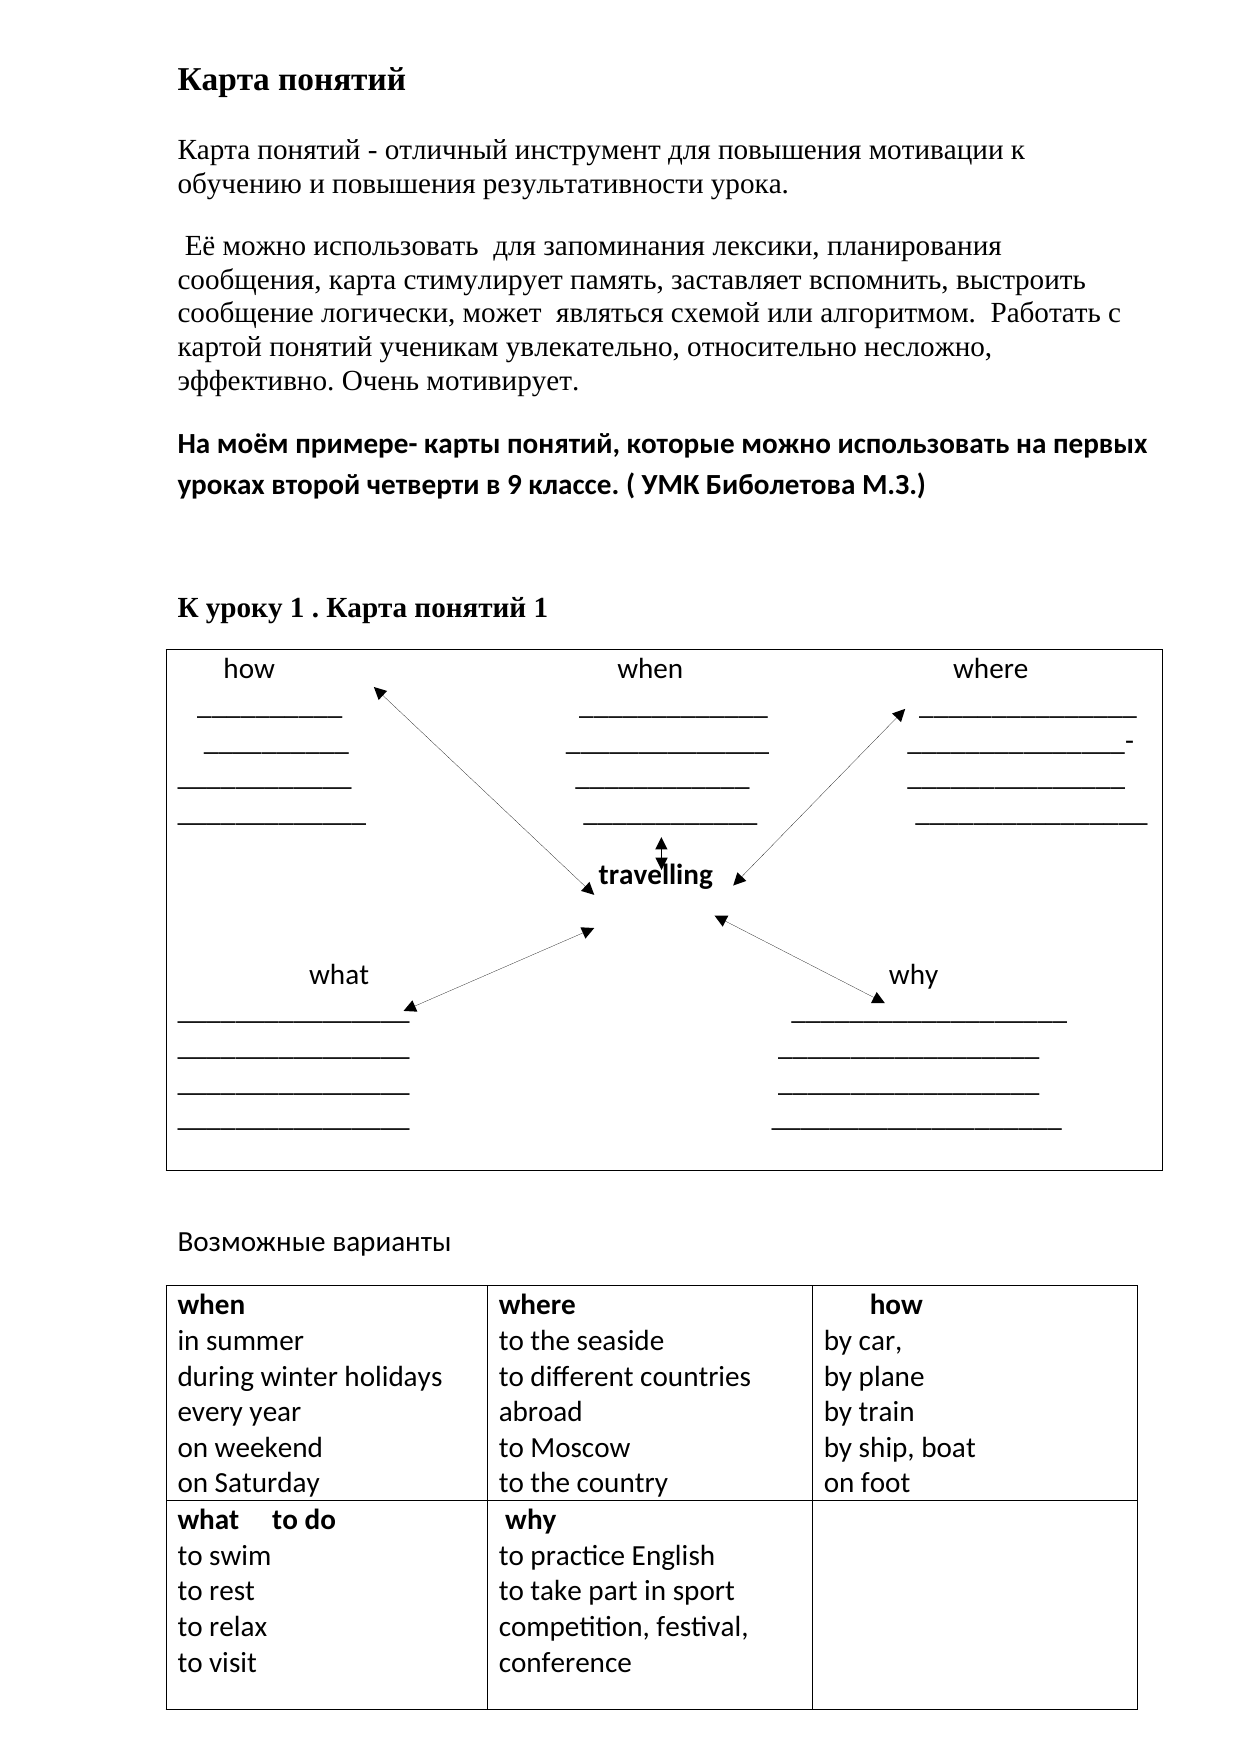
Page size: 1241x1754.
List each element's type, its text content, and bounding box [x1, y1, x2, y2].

text Карта понятий - отличный инструмент для повышения мотивации к обучению и повышения результативности урока. [177, 132, 1152, 199]
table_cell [488, 1501, 812, 1708]
table_header how by car, by plane by train by ship, boat on foot [813, 1286, 1137, 1500]
table_header how when where __________ _____________ _______________ __________ ______________ _______________- ____________ ____________ _______________ _____________ ____________ ________________ travelling what why ________________ ___________________ ________________ __________________ ________________ __________________ ________________ ____________________ [167, 650, 1162, 1169]
table_cell [813, 1501, 1137, 1708]
table_header when in summer during winter holidays every year on weekend on Saturday [167, 1286, 487, 1500]
table_header where to the seaside to different countries abroad to Moscow to the country [488, 1286, 812, 1500]
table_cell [167, 1501, 487, 1708]
text Возможные варианты [177, 1223, 1152, 1259]
text Её можно использовать для запоминания лексики, планирования сообщения, карта стимулирует память, заставляет вспомнить, выстроить сообщение логически, может являться схемой или алгоритмом. Работать с картой понятий ученикам увлекательно, относительно несложно, эффективно. Очень мотивирует. [177, 228, 1152, 396]
text Карта понятий [177, 59, 1152, 97]
text На моём примере- карты понятий, которые можно использовать на первых уроках второй четверти в 9 классе. ( УМК Биболетова М.З.) [177, 425, 1152, 502]
text К уроку 1 . Карта понятий 1 [177, 590, 1152, 623]
